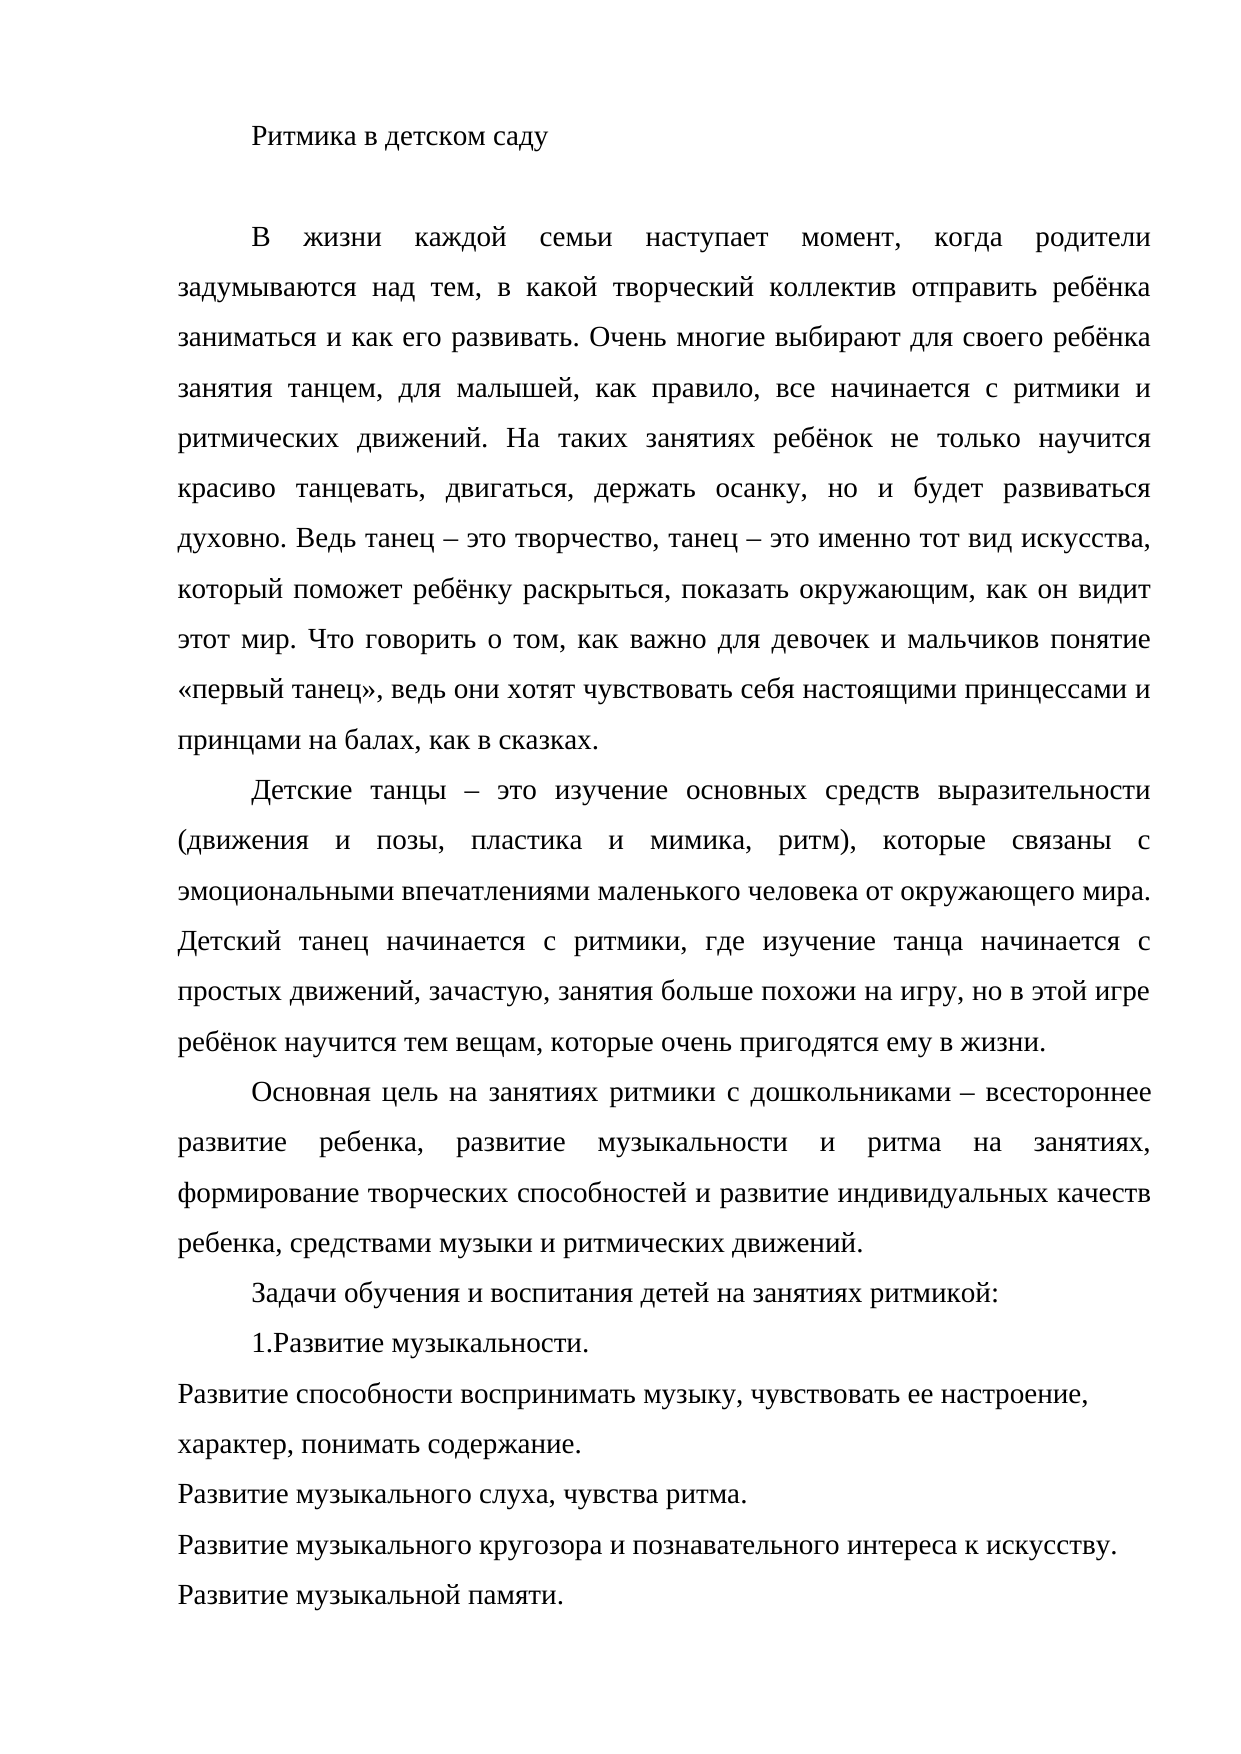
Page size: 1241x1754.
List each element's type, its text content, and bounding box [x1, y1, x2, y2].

text В жизни каждой семьи наступает момент, когда родители задумываются над тем, в какой творческий коллектив отправить ребёнка заниматься и как его развивать. Очень многие выбирают для своего ребёнка занятия танцем, для малышей, как правило, все начинается с ритмики и ритмических движений. На таких занятиях ребёнок не только научится красиво танцевать, двигаться, держать осанку, но и будет развиваться духовно. Ведь танец – это творчество, танец – это именно тот вид искусства, который поможет ребёнку раскрыться, показать окружающим, как он видит этот мир. Что говорить о том, как важно для девочек и мальчиков понятие «первый танец», ведь они хотят чувствовать себя настоящими принцессами и принцами на балах, как в сказках. [177, 219, 1152, 755]
text Детские танцы – это изучение основных средств выразительности (движения и позы, пластика и мимика, ритм), которые связаны с эмоциональными впечатлениями маленького человека от окружающего мира. Детский танец начинается с ритмики, где изучение танца начинается с простых движений, зачастую, занятия больше похожи на игру, но в этой игре ребёнок научится тем вещам, которые очень пригодятся ему в жизни. [177, 772, 1152, 1057]
text 1.Развитие музыкальности. Развитие способности воспринимать музыку, чувствовать ее настроение, характер, понимать содержание. [177, 1326, 1152, 1460]
text Задачи обучения и воспитания детей на занятиях ритмикой: [177, 1275, 1152, 1309]
text Основная цель на занятиях ритмики с дошкольниками – всестороннее развитие ребенка, развитие музыкальности и ритма на занятиях, формирование творческих способностей и развитие индивидуальных качеств ребенка, средствами музыки и ритмических движений. [177, 1074, 1152, 1258]
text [177, 1477, 1152, 1611]
text Ритмика в детском саду [177, 118, 1152, 152]
